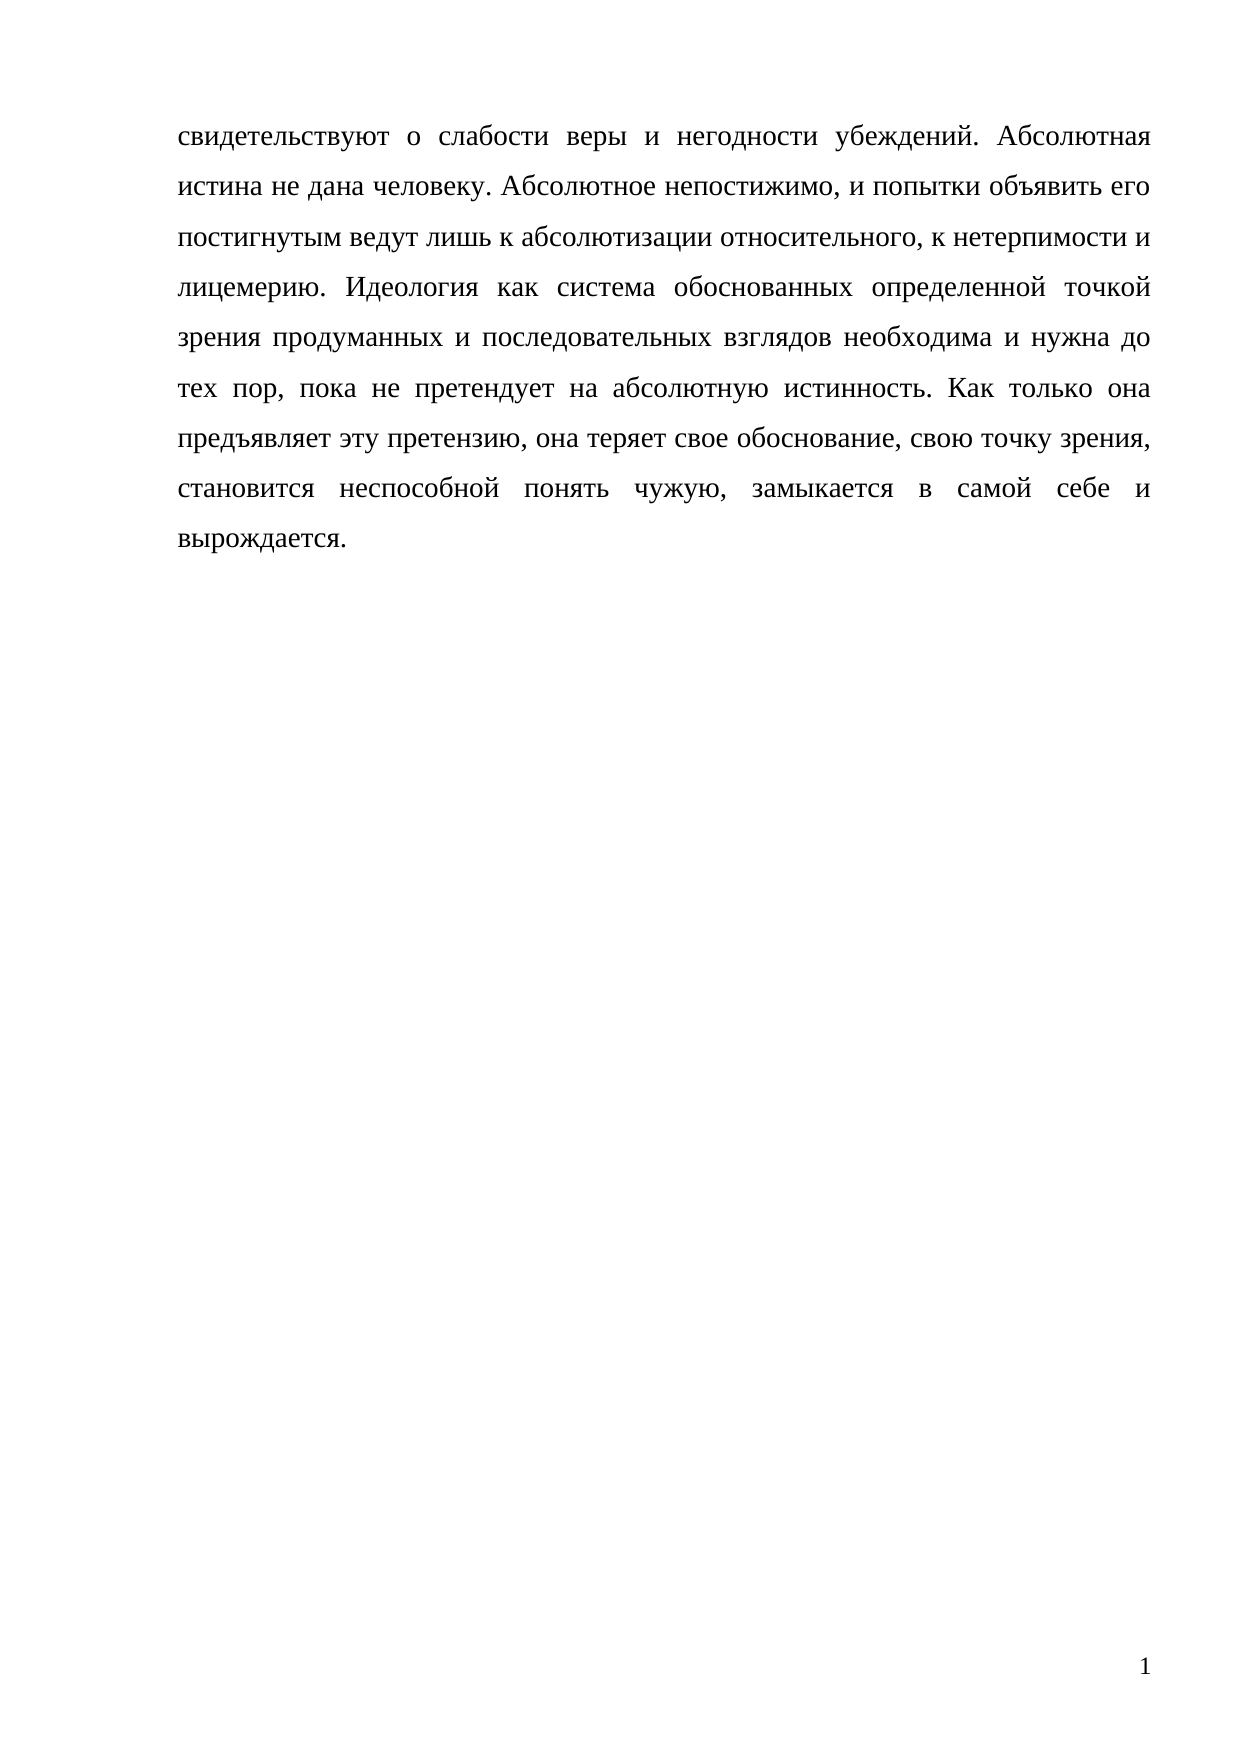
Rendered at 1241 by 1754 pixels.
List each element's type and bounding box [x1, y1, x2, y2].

text [177, 118, 1152, 554]
